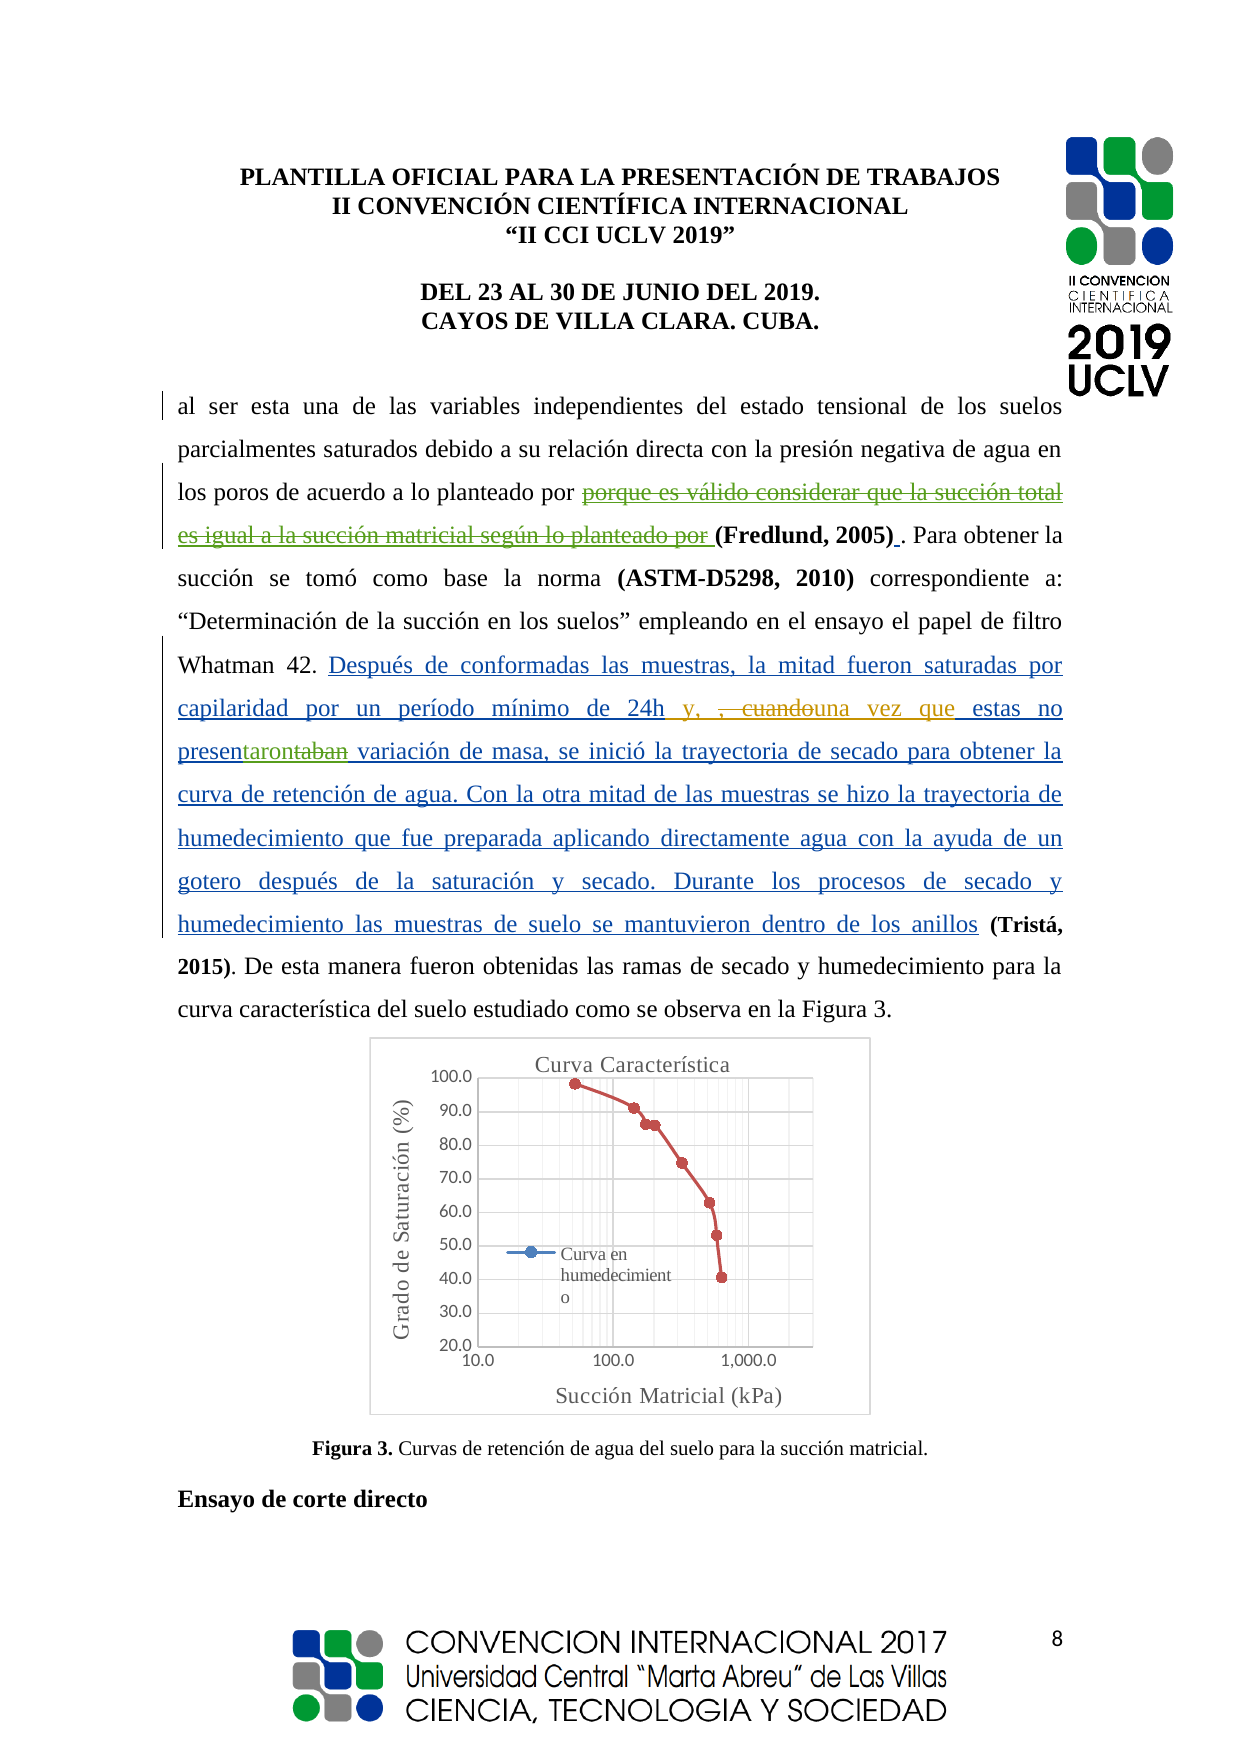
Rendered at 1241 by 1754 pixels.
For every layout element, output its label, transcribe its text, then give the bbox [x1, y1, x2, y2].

picture [281, 1622, 959, 1732]
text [177, 391, 1063, 718]
text Ensayo de corte directo [177, 1484, 1063, 1513]
text Figura 3. Curvas de retención de agua del suelo para la succión matricial. [177, 1436, 1063, 1460]
picture [1061, 134, 1182, 406]
